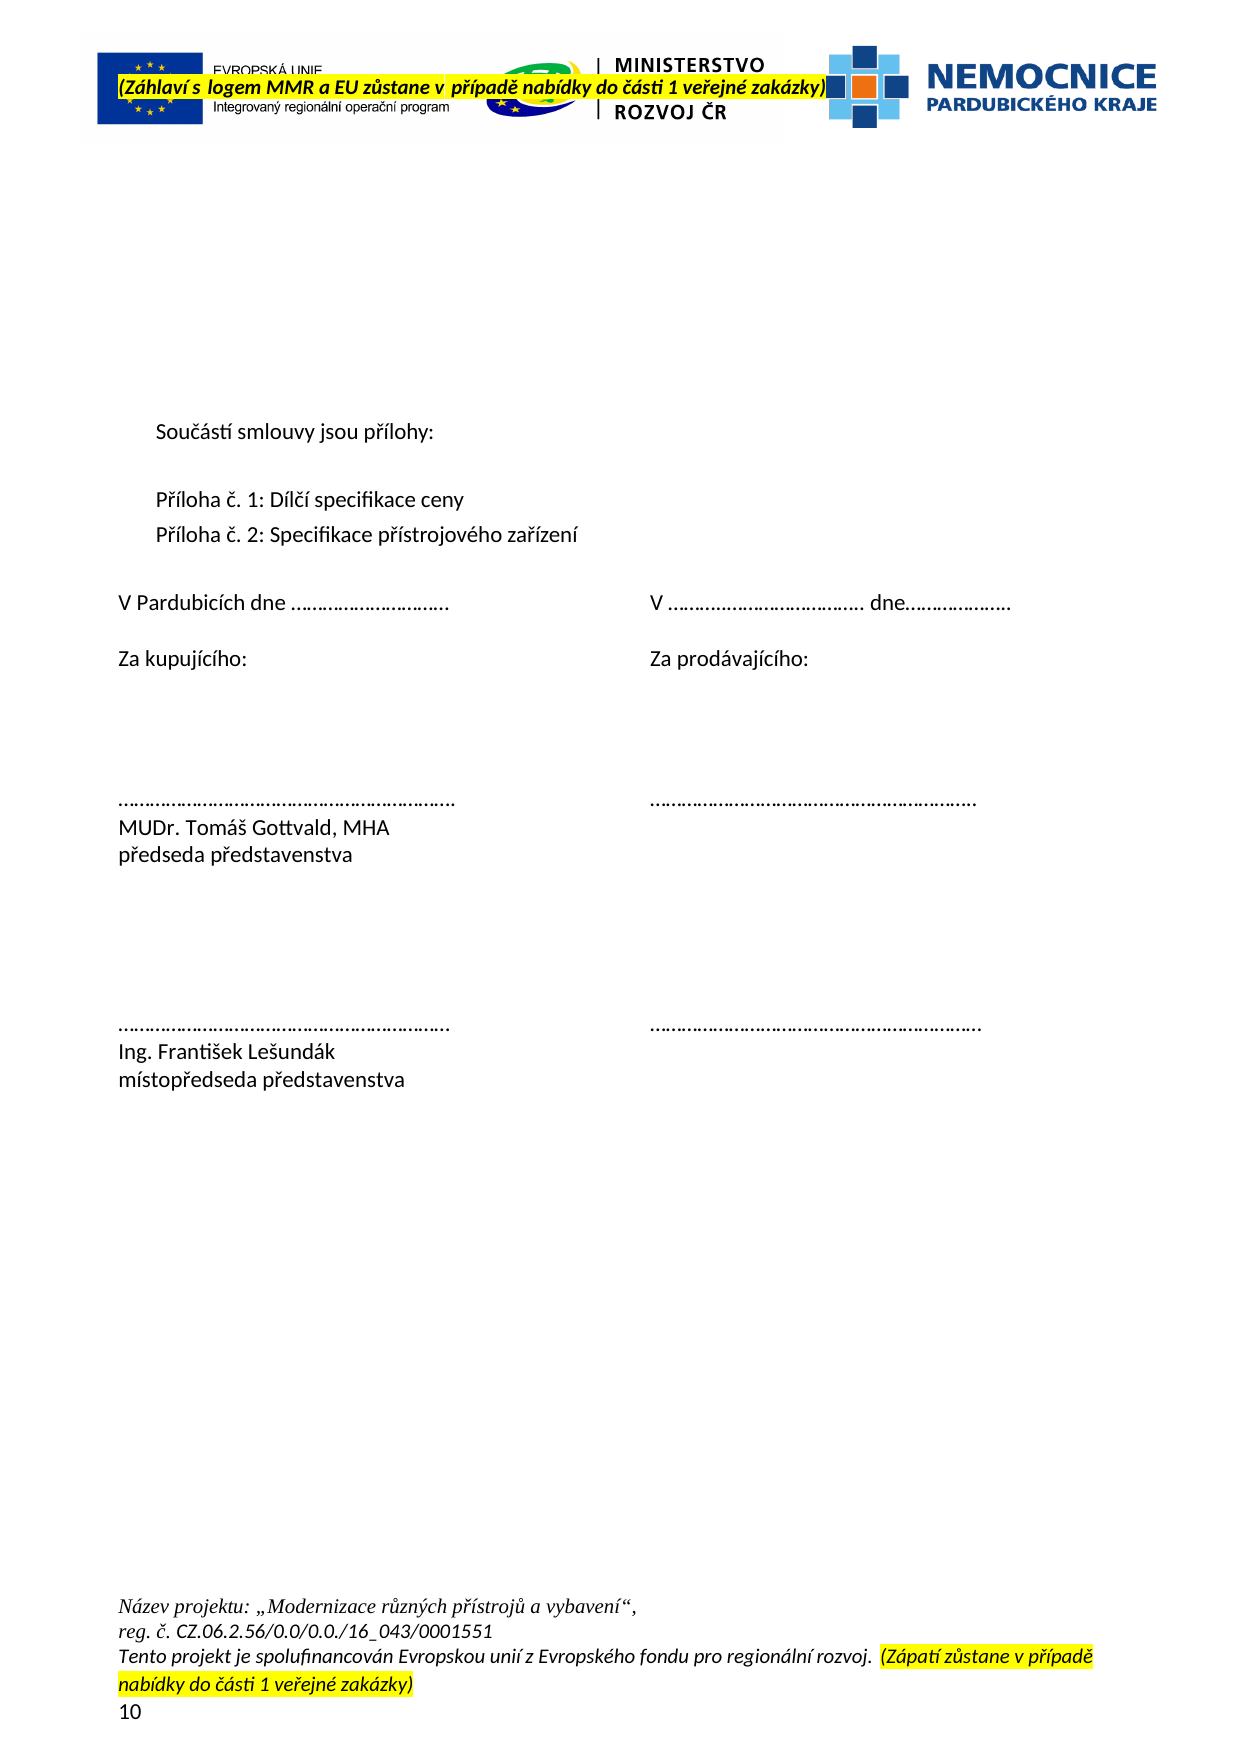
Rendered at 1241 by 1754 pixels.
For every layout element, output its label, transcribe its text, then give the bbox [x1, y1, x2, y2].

text Příloha č. 2: Specifikace přístrojového zařízení [156, 520, 1122, 548]
text ……………………………………………………… ……………………………………………………… [118, 1009, 1122, 1037]
picture [74, 28, 787, 148]
text Součástí smlouvy jsou přílohy: [156, 417, 1122, 445]
text V Pardubicích dne ………………………… V ………..…………………….. dne……………….. [118, 588, 1122, 616]
text Ing. František Lešundák [118, 1037, 1122, 1066]
text Příloha č. 1: Dílčí specifikace ceny [156, 486, 1122, 514]
text Za kupujícího: Za prodávajícího: [118, 644, 1122, 672]
text MUDr. Tomáš Gottvald, MHA [118, 813, 1122, 841]
picture [819, 44, 1157, 129]
text ………………………………………………………. …………………………………………………….. [118, 784, 1122, 813]
text místopředseda představenstva [118, 1066, 1122, 1093]
text předseda představenstva [118, 841, 1122, 869]
